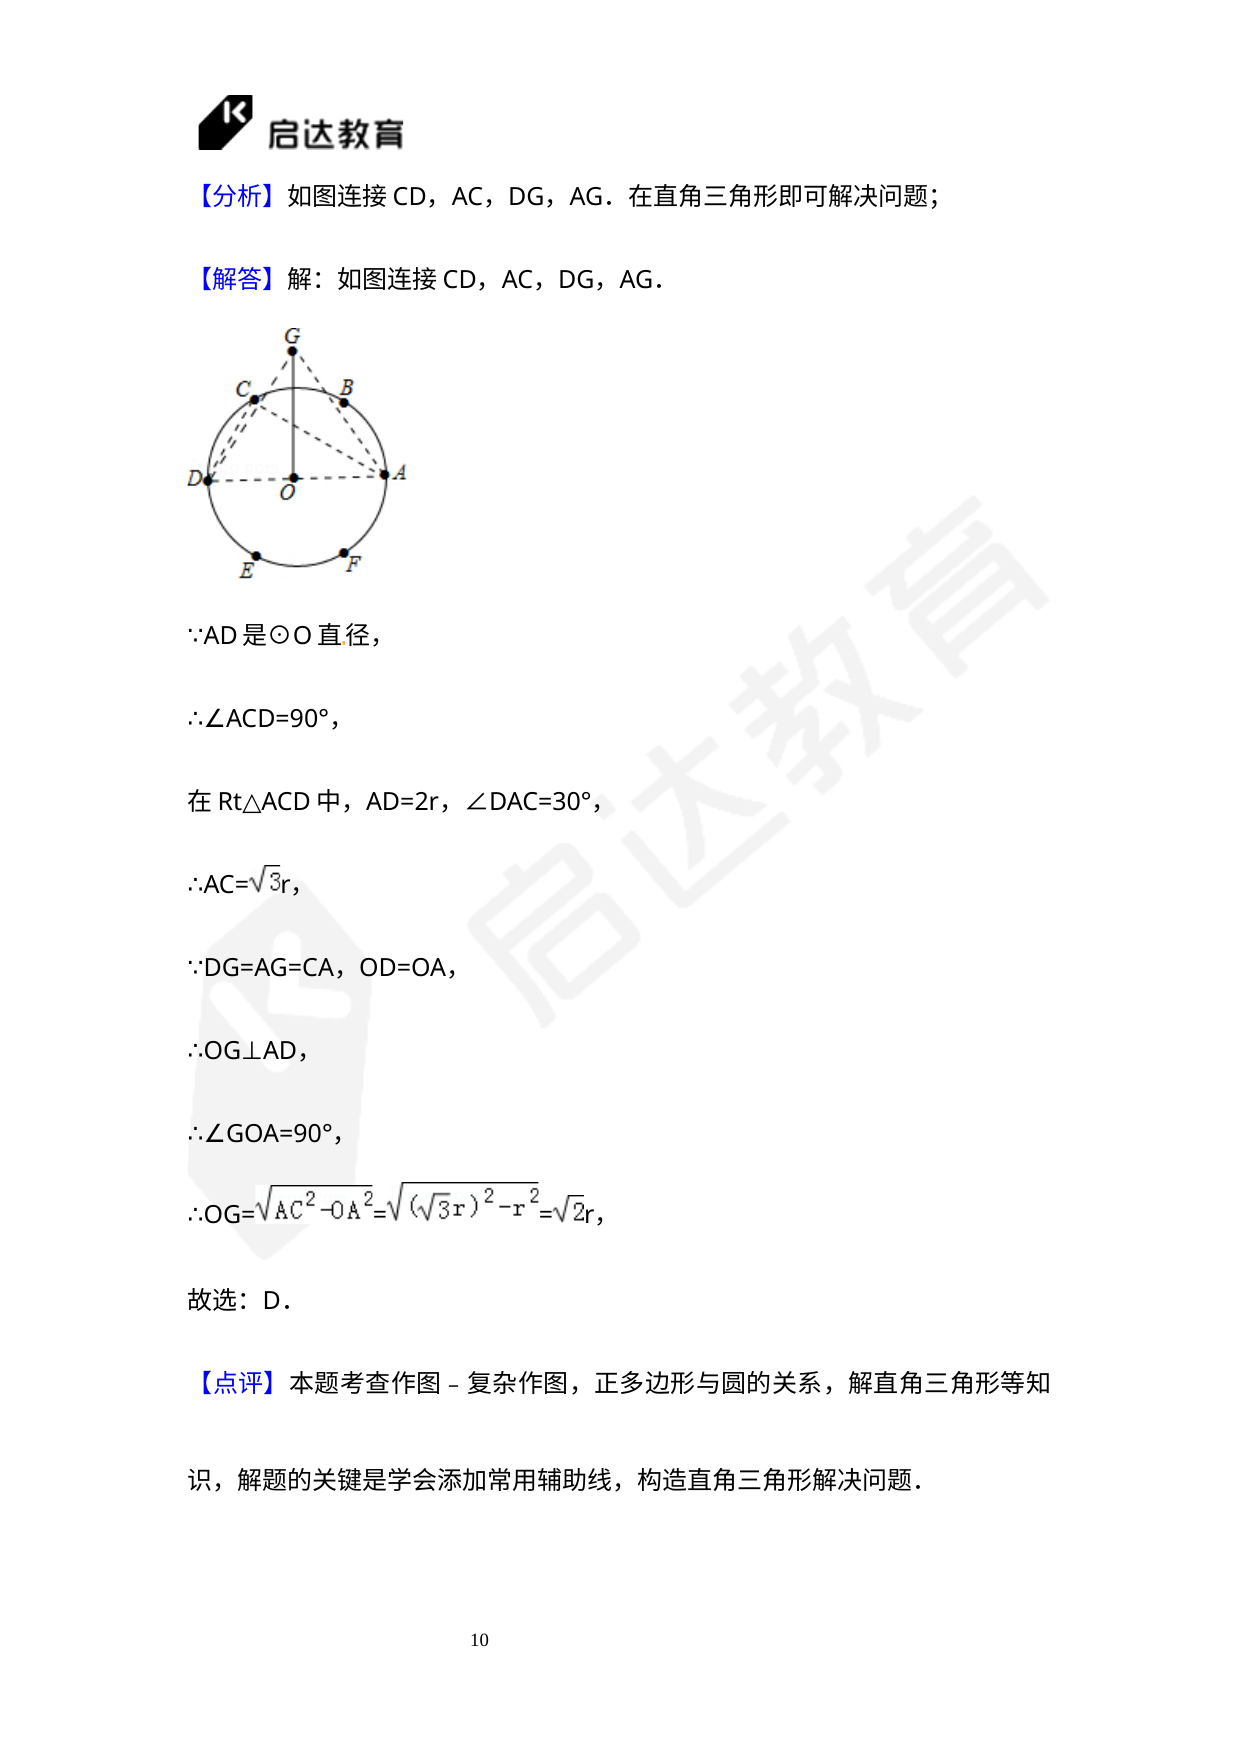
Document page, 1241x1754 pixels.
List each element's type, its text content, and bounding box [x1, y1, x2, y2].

text ∴∠ACD=90°， [187, 684, 1053, 749]
text ∴∠GOA=90°， [187, 1099, 1053, 1164]
text ∵AD是⊙O直径， [187, 601, 1053, 666]
picture [552, 1195, 584, 1224]
text 在Rt△ACD中，AD=2r，∠DAC=30°， [187, 767, 1053, 832]
text ∴AC=r， [187, 850, 1053, 915]
text 【点评】本题考查作图﹣复杂作图，正多边形与圆的关系，解直角三角形等知识，解题的关键是学会添加常用辅助线，构造直角三角形解决问题． [187, 1349, 1053, 1511]
text 【解答】解：如图连接CD，AC，DG，AG． [187, 245, 1053, 310]
text ∴OG===r， [187, 1183, 1053, 1248]
picture [255, 1185, 373, 1224]
text ∴OG⊥AD， [187, 1016, 1053, 1081]
picture [248, 865, 281, 894]
text ∵DG=AG=CA，OD=OA， [187, 933, 1053, 998]
picture [198, 95, 404, 150]
text 故选：D． [187, 1266, 1053, 1331]
text 【分析】如图连接CD，AC，DG，AG．在直角三角形即可解决问题； [187, 162, 1053, 227]
picture [187, 328, 411, 583]
picture [386, 1182, 539, 1224]
